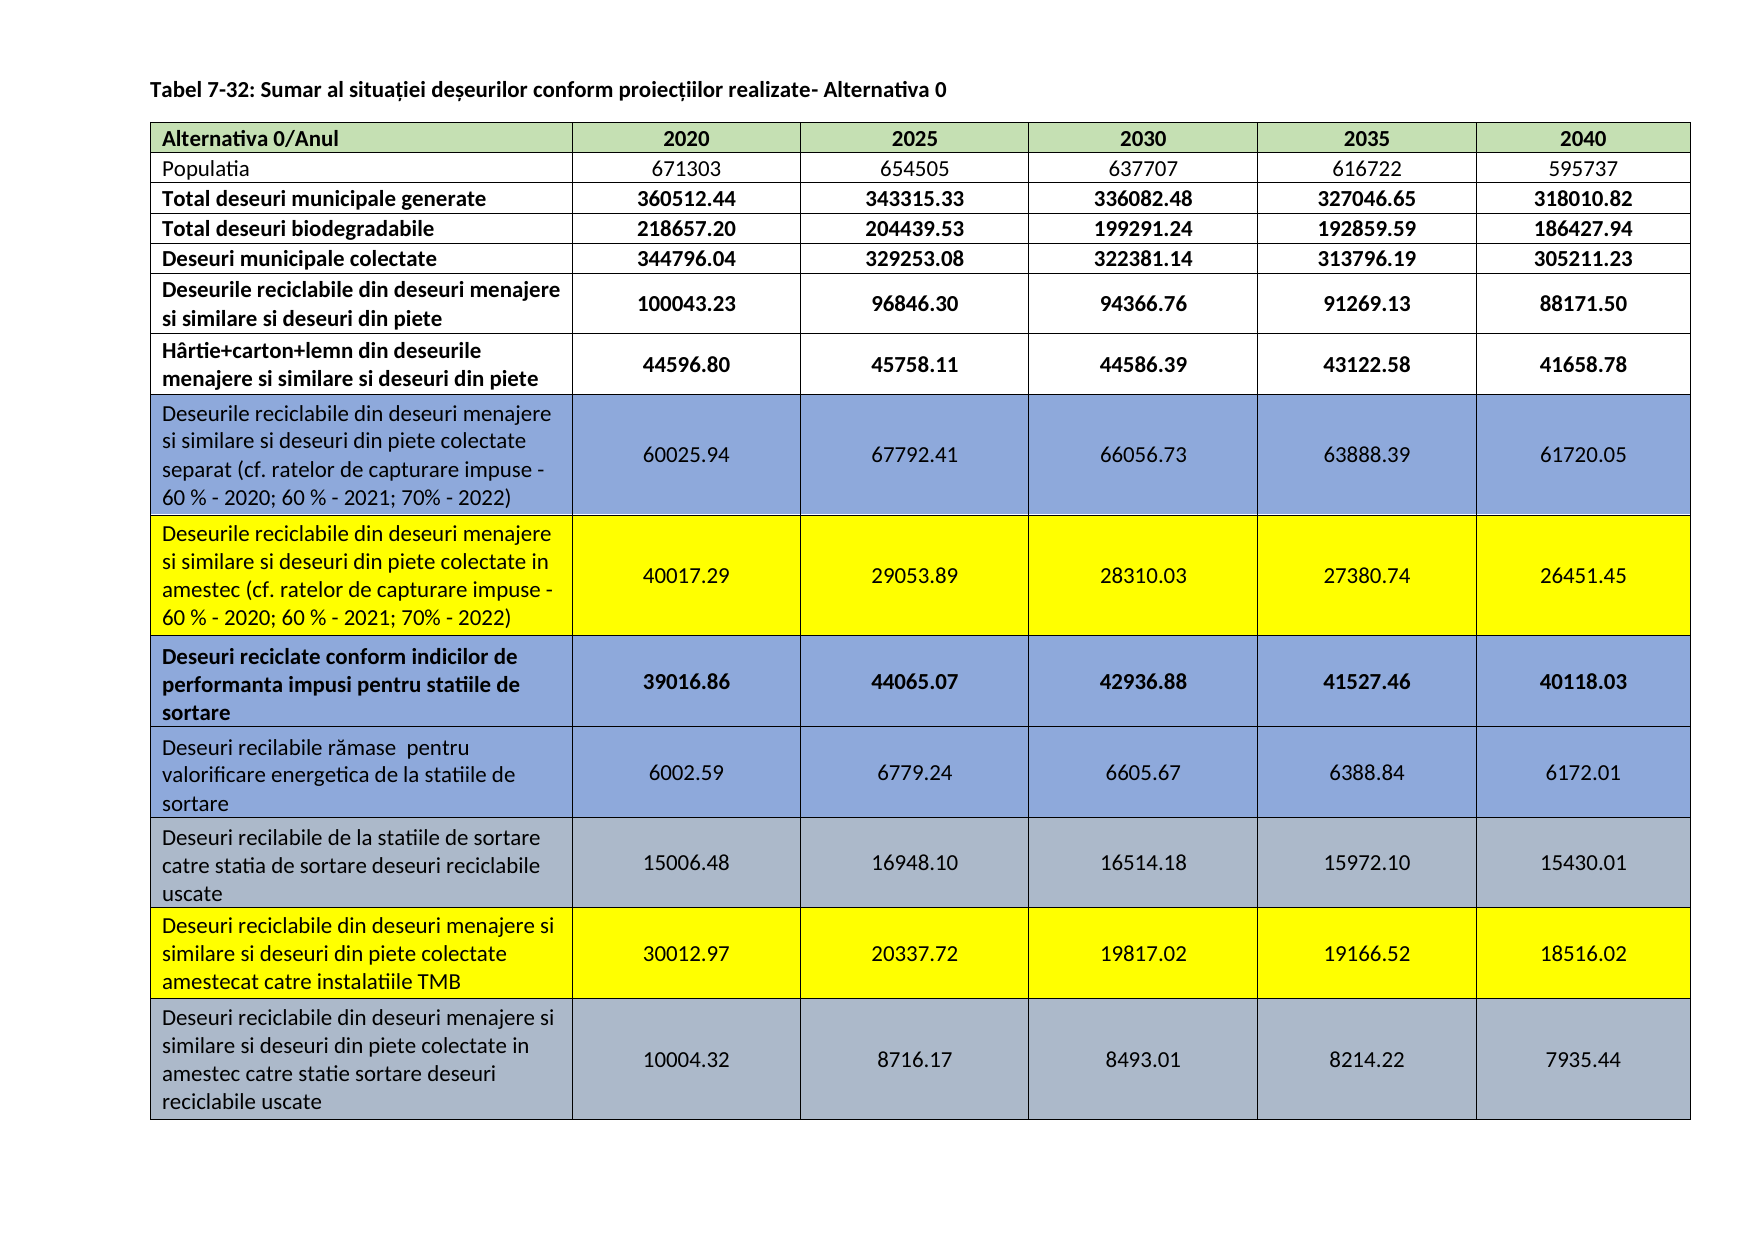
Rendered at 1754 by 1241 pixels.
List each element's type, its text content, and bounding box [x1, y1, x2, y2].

table_cell 67792.41 [801, 395, 1028, 514]
table_cell 8493.01 [1029, 999, 1257, 1119]
table_cell 8716.17 [801, 999, 1028, 1119]
table_cell 616722 [1258, 153, 1476, 182]
table_cell 16514.18 [1029, 818, 1257, 907]
table_cell Deseuri reciclabile din deseuri menajere si similare si deseuri din piete colectate amestecat catre instalatiile TMB [151, 908, 572, 998]
table_cell 19166.52 [1258, 908, 1476, 998]
table_cell 15430.01 [1477, 818, 1690, 907]
table_cell Deseurile reciclabile din deseuri menajere si similare si deseuri din piete colectate in amestec (cf. ratelor de capturare impuse - 60 % - 2020; 60 % - 2021; 70% - 2022) [151, 516, 572, 635]
table_cell 204439.53 [801, 214, 1028, 243]
table_cell 44586.39 [1029, 334, 1257, 394]
table_cell Deseurile reciclabile din deseuri menajere si similare si deseuri din piete [151, 274, 572, 333]
table_cell 6002.59 [573, 727, 800, 817]
table_cell 343315.33 [801, 183, 1028, 212]
table_cell 20337.72 [801, 908, 1028, 998]
table_cell 96846.30 [801, 274, 1028, 333]
table_cell 344796.04 [573, 244, 800, 273]
table_cell 45758.11 [801, 334, 1028, 394]
table_cell 60025.94 [573, 395, 800, 514]
table_header 2020 [573, 123, 800, 152]
table_cell 8214.22 [1258, 999, 1476, 1119]
table_cell 305211.23 [1477, 244, 1690, 273]
table_cell 28310.03 [1029, 516, 1257, 635]
table_cell 43122.58 [1258, 334, 1476, 394]
table_cell 18516.02 [1477, 908, 1690, 998]
table_cell 322381.14 [1029, 244, 1257, 273]
table_cell 44065.07 [801, 636, 1028, 726]
table_cell 61720.05 [1477, 395, 1690, 514]
table_header 2035 [1258, 123, 1476, 152]
table_cell 44596.80 [573, 334, 800, 394]
table_cell 40017.29 [573, 516, 800, 635]
table_cell 595737 [1477, 153, 1690, 182]
table_cell 88171.50 [1477, 274, 1690, 333]
table_cell 313796.19 [1258, 244, 1476, 273]
table_cell 10004.32 [573, 999, 800, 1119]
table_cell 15006.48 [573, 818, 800, 907]
table_cell 94366.76 [1029, 274, 1257, 333]
table_cell 654505 [801, 153, 1028, 182]
table_cell 360512.44 [573, 183, 800, 212]
table_cell Deseurile reciclabile din deseuri menajere si similare si deseuri din piete colectate separat (cf. ratelor de capturare impuse - 60 % - 2020; 60 % - 2021; 70% - 2022) [151, 395, 572, 514]
table_cell 336082.48 [1029, 183, 1257, 212]
table_cell 26451.45 [1477, 516, 1690, 635]
table_cell 199291.24 [1029, 214, 1257, 243]
table_header 2025 [801, 123, 1028, 152]
table_header 2030 [1029, 123, 1257, 152]
table_cell 6388.84 [1258, 727, 1476, 817]
table_cell 63888.39 [1258, 395, 1476, 514]
table_cell 7935.44 [1477, 999, 1690, 1119]
table_cell 329253.08 [801, 244, 1028, 273]
table_cell Deseuri municipale colectate [151, 244, 572, 273]
table_cell 19817.02 [1029, 908, 1257, 998]
text Tabel 7-32: Sumar al situației deșeurilor conform proiecțiilor realizate- Alternativa 0 [150, 75, 1604, 103]
table_cell 39016.86 [573, 636, 800, 726]
table_cell 66056.73 [1029, 395, 1257, 514]
table_cell Deseuri reciclabile din deseuri menajere si similare si deseuri din piete colectate in amestec catre statie sortare deseuri reciclabile uscate [151, 999, 572, 1119]
table_header 2040 [1477, 123, 1690, 152]
table_cell 30012.97 [573, 908, 800, 998]
table_cell Total deseuri municipale generate [151, 183, 572, 212]
table_cell 186427.94 [1477, 214, 1690, 243]
table_cell Total deseuri biodegradabile [151, 214, 572, 243]
table_cell 16948.10 [801, 818, 1028, 907]
table_cell 327046.65 [1258, 183, 1476, 212]
table_cell 671303 [573, 153, 800, 182]
table_cell Deseuri recilabile rămase pentru valorificare energetica de la statiile de sortare [151, 727, 572, 817]
table_cell 192859.59 [1258, 214, 1476, 243]
table_cell 91269.13 [1258, 274, 1476, 333]
table_cell 100043.23 [573, 274, 800, 333]
table_cell 6779.24 [801, 727, 1028, 817]
table_cell Deseuri reciclate conform indicilor de performanta impusi pentru statiile de sortare [151, 636, 572, 726]
table_cell 218657.20 [573, 214, 800, 243]
table_cell 29053.89 [801, 516, 1028, 635]
table_cell 41658.78 [1477, 334, 1690, 394]
table_cell Hârtie+carton+lemn din deseurile menajere si similare si deseuri din piete [151, 334, 572, 394]
table_cell Deseuri recilabile de la statiile de sortare catre statia de sortare deseuri reciclabile uscate [151, 818, 572, 907]
table_cell 318010.82 [1477, 183, 1690, 212]
table_cell 42936.88 [1029, 636, 1257, 726]
table_cell 41527.46 [1258, 636, 1476, 726]
table_cell 6605.67 [1029, 727, 1257, 817]
table_cell 6172.01 [1477, 727, 1690, 817]
table_cell Populatia [151, 153, 572, 182]
table_cell 27380.74 [1258, 516, 1476, 635]
table_cell 637707 [1029, 153, 1257, 182]
table_header Alternativa 0/Anul [151, 123, 572, 152]
table_cell 40118.03 [1477, 636, 1690, 726]
table_cell 15972.10 [1258, 818, 1476, 907]
